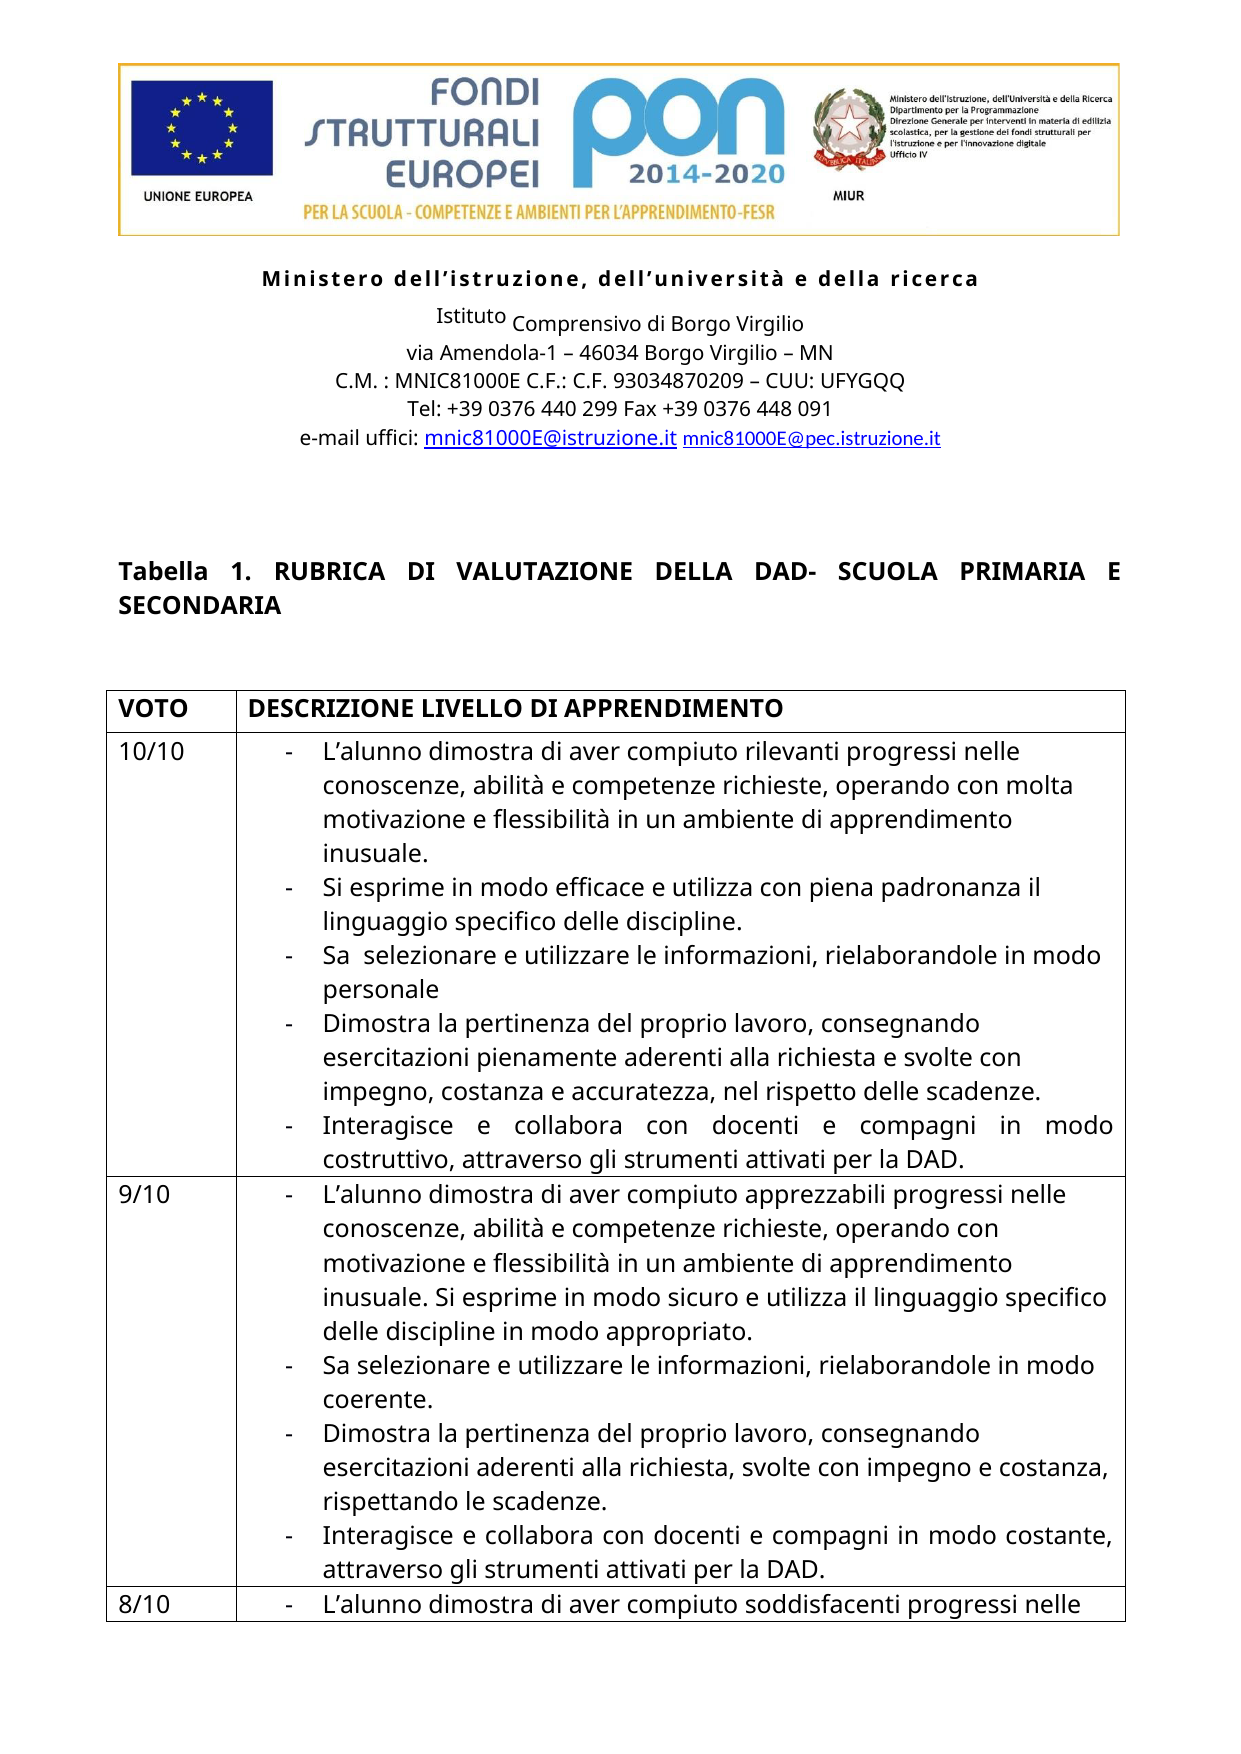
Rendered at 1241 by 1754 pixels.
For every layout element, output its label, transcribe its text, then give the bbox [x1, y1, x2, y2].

text via Amendola-1 – 46034 Borgo Virgilio – MN [118, 338, 1122, 366]
text Ministero dell’istruzione, dell’università e della ricerca [118, 264, 1122, 301]
table_cell 10/10 [107, 733, 236, 1176]
text C.M. : MNIC81000E C.F.: C.F. 93034870209 – CUU: UFYGQQ [118, 366, 1122, 394]
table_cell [237, 1587, 1125, 1621]
table_header VOTO [107, 691, 236, 732]
table_cell 8/10 [107, 1587, 236, 1621]
table_cell 9/10 [107, 1177, 236, 1586]
text Tabella 1. RUBRICA DI VALUTAZIONE DELLA DAD- SCUOLA PRIMARIA E SECONDARIA [118, 554, 1122, 622]
table_header DESCRIZIONE LIVELLO DI APPRENDIMENTO [237, 691, 1125, 732]
table_cell L’alunno dimostra di aver compiuto rilevanti progressi nelle conoscenze, abilità e competenze richieste, operando con molta motivazione e flessibilità in un ambiente di apprendimento inusuale. Si esprime in modo efficace e utilizza con piena padronanza il linguaggio specifico delle discipline. Sa selezionare e utilizzare le informazioni, rielaborandole in modo personale Dimostra la pertinenza del proprio lavoro, consegnando esercitazioni pienamente aderenti alla richiesta e svolte con impegno, costanza e accuratezza, nel rispetto delle scadenze. Interagisce e collabora con docenti e compagni in modo costruttivo, attraverso gli strumenti attivati per la DAD. [237, 733, 1125, 1176]
text e-mail uffici: mnic81000E@istruzione.it mnic81000E@pec.istruzione.it [118, 423, 1122, 451]
text Istituto Comprensivo di Borgo Virgilio [118, 301, 1122, 338]
table_cell L’alunno dimostra di aver compiuto apprezzabili progressi nelle conoscenze, abilità e competenze richieste, operando con motivazione e flessibilità in un ambiente di apprendimento inusuale. Si esprime in modo sicuro e utilizza il linguaggio specifico delle discipline in modo appropriato. Sa selezionare e utilizzare le informazioni, rielaborandole in modo coerente. Dimostra la pertinenza del proprio lavoro, consegnando esercitazioni aderenti alla richiesta, svolte con impegno e costanza, rispettando le scadenze. Interagisce e collabora con docenti e compagni in modo costante, attraverso gli strumenti attivati per la DAD. [237, 1177, 1125, 1586]
text Tel: +39 0376 440 299 Fax +39 0376 448 091 [118, 394, 1122, 423]
